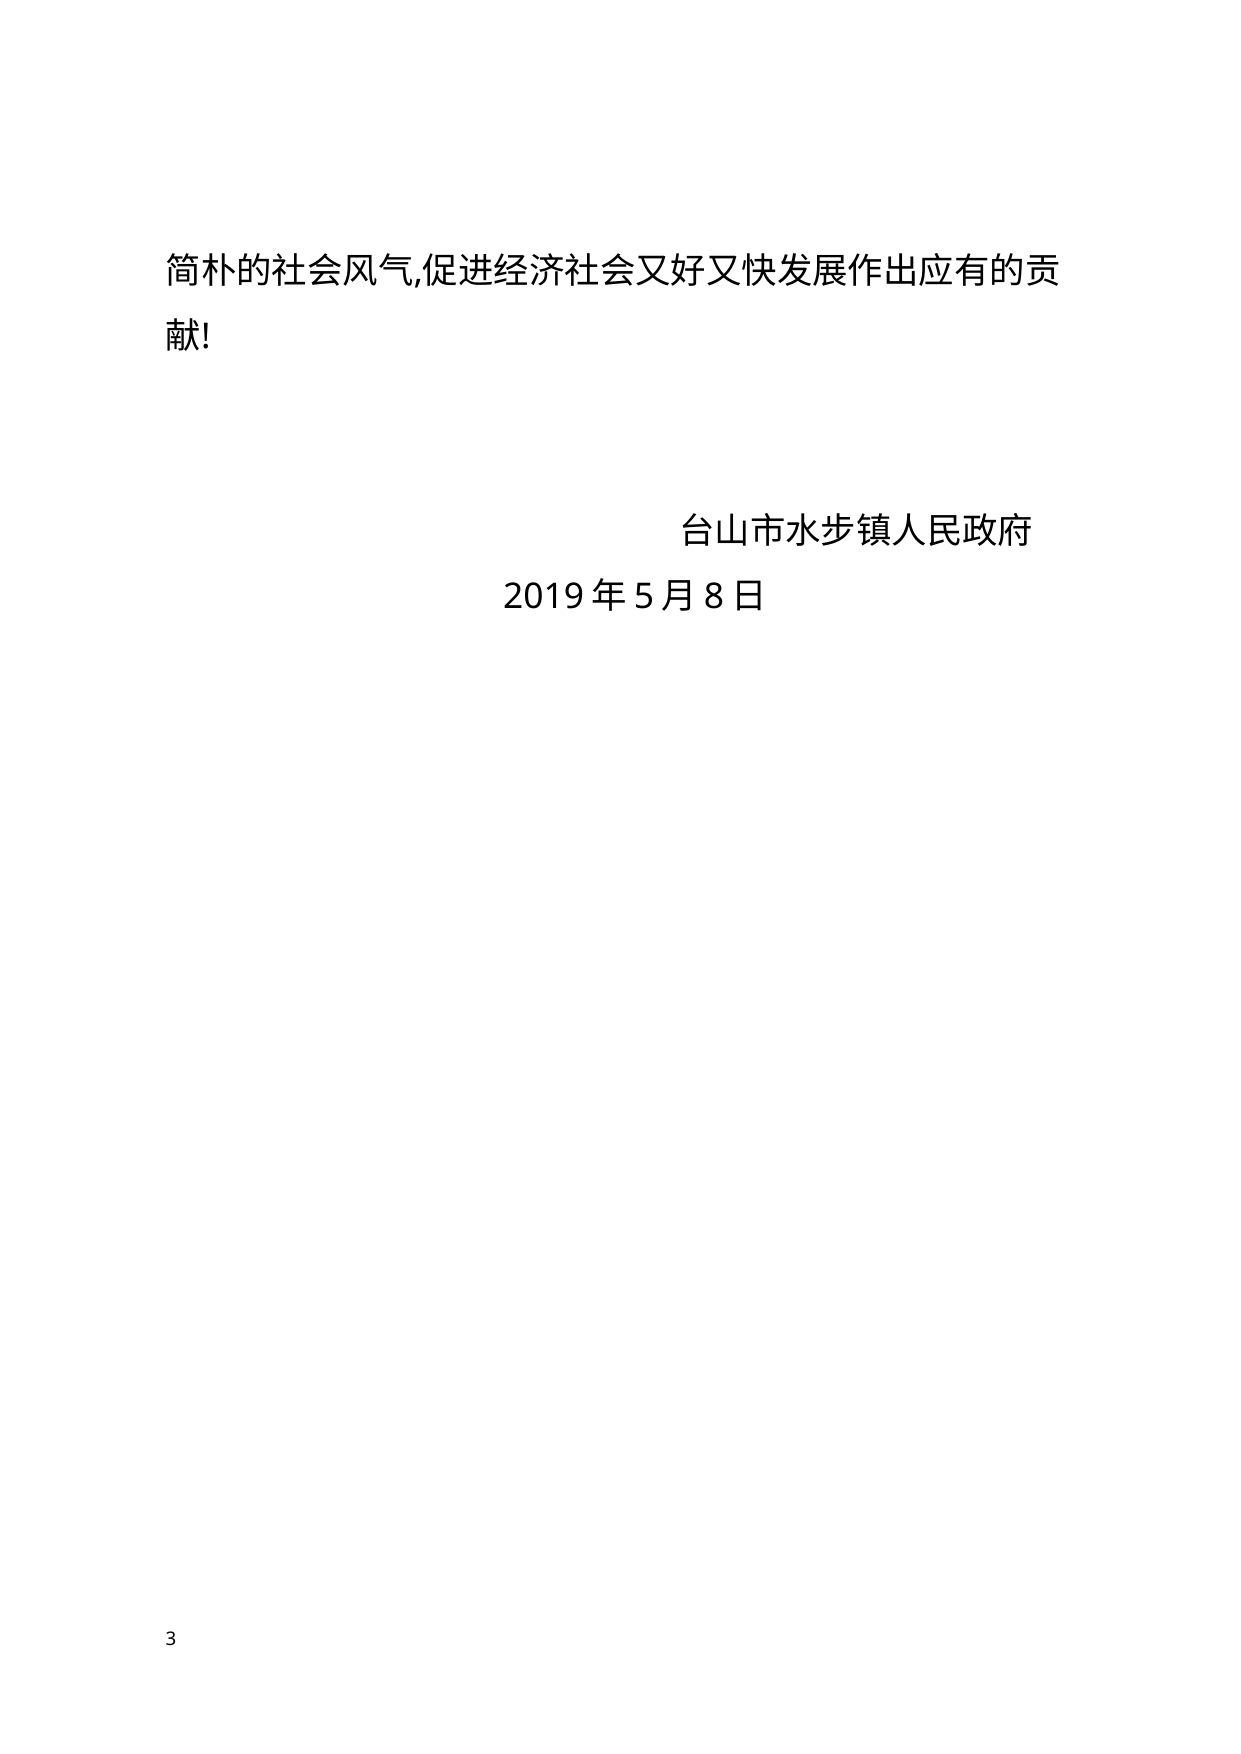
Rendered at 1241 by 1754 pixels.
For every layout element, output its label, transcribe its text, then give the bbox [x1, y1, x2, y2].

text 台山市水步镇人民政府 [165, 496, 1087, 561]
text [165, 236, 1087, 366]
text 2019年5月8日 [165, 561, 1087, 626]
